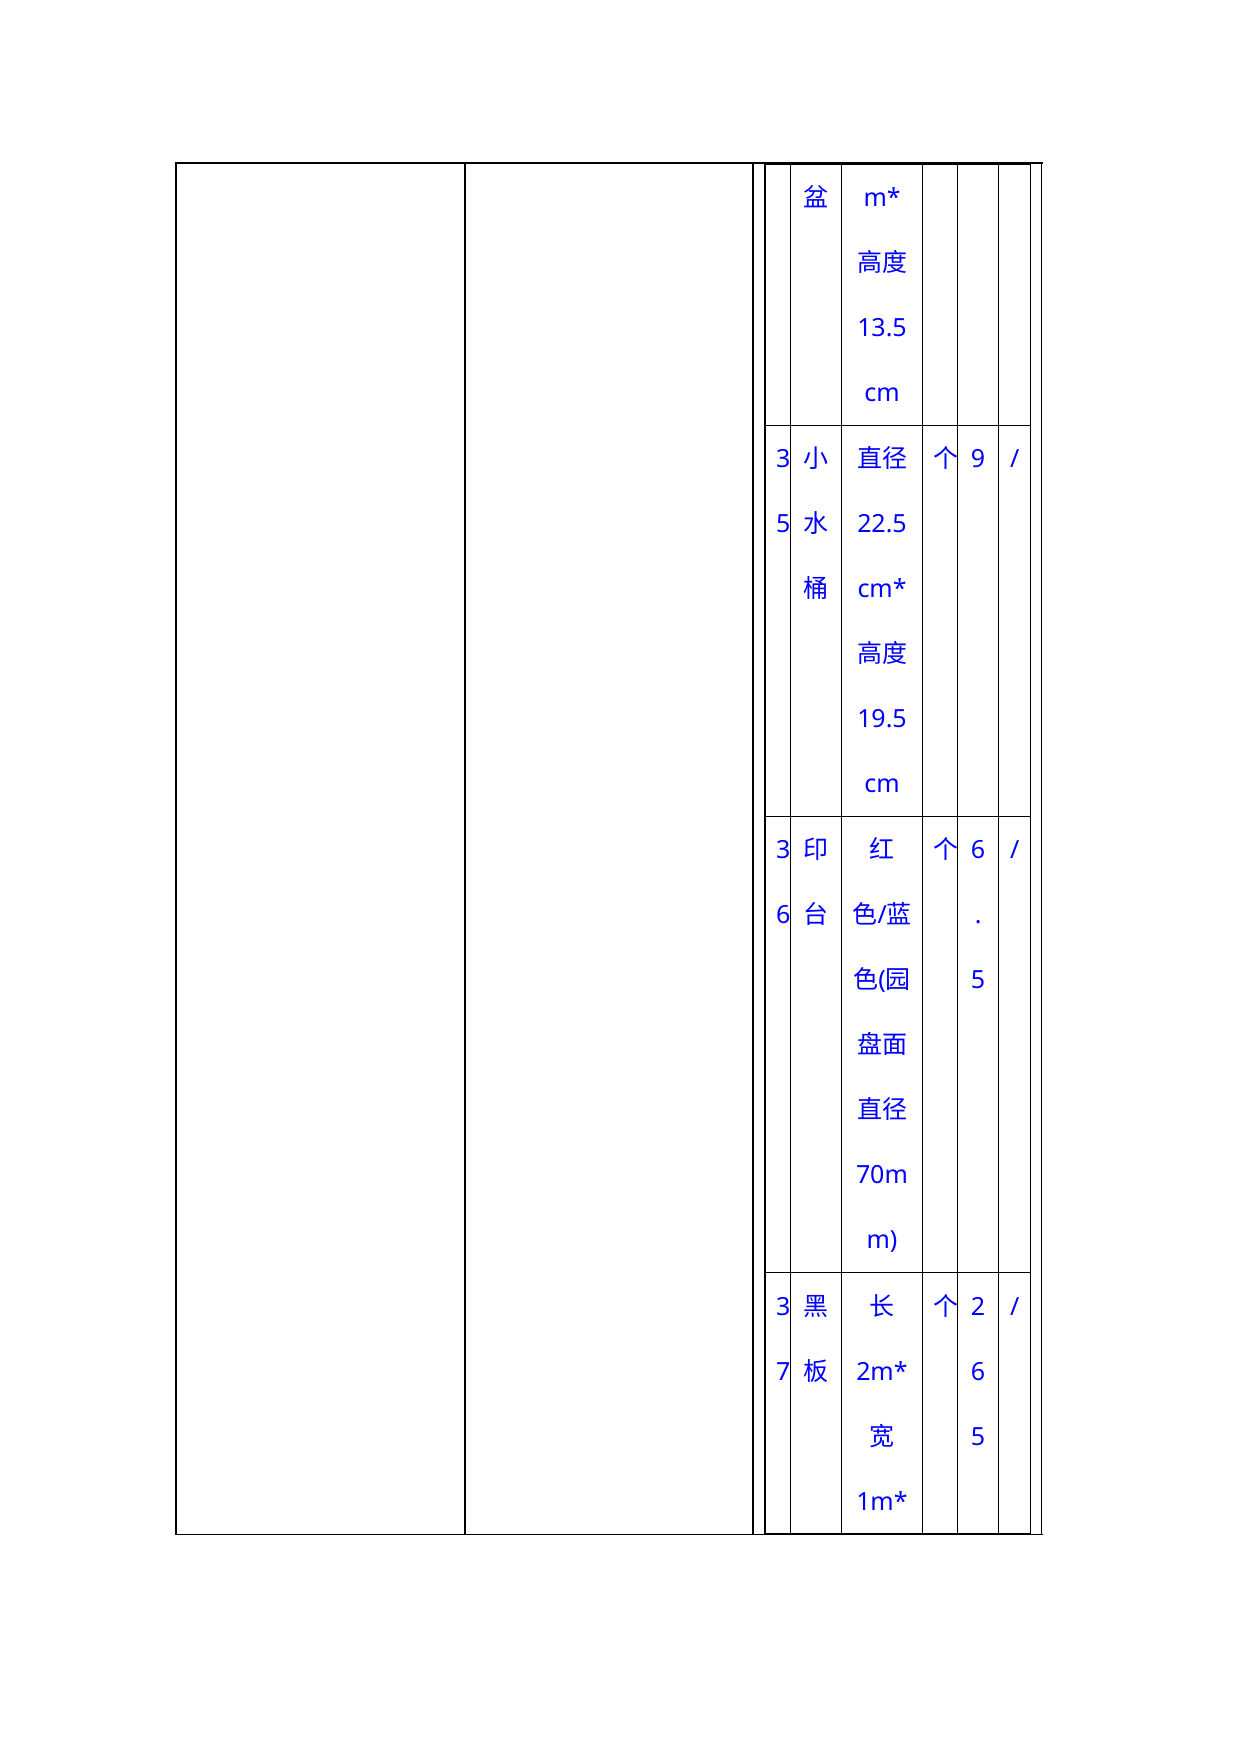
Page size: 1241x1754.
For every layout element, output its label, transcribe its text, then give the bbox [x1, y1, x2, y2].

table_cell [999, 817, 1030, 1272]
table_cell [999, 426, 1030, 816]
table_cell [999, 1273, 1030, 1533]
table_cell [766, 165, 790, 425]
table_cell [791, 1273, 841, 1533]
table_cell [842, 165, 922, 425]
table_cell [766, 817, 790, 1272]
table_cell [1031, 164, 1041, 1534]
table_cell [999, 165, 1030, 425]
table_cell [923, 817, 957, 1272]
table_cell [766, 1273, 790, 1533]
table_cell [466, 164, 752, 1534]
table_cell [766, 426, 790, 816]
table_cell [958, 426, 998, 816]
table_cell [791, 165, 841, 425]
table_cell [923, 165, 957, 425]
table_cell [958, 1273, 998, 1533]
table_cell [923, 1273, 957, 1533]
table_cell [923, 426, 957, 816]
table_cell 1 [177, 164, 464, 1534]
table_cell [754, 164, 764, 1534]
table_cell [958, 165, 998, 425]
